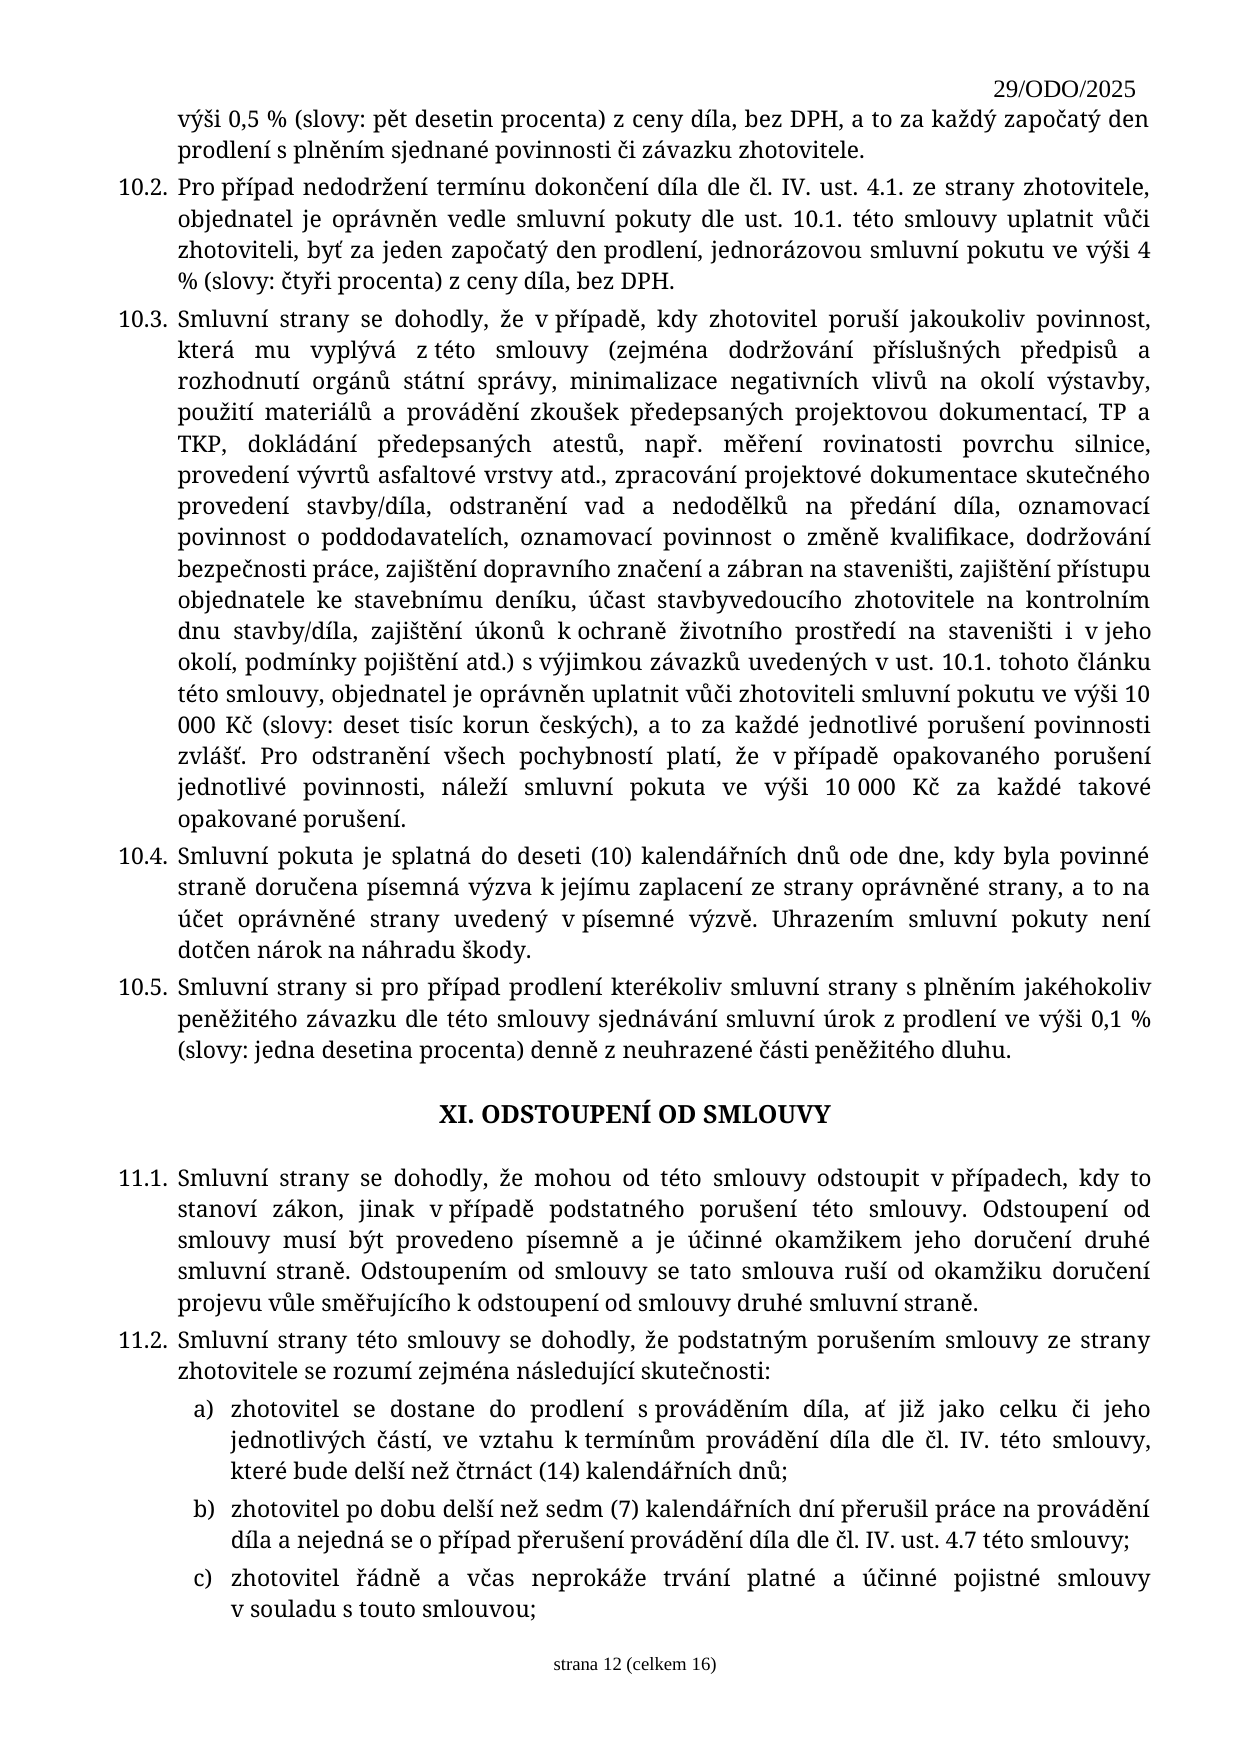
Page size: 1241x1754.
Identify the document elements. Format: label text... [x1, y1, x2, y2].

list Smluvní strany se dohodly, že v případě, kdy zhotovitel poruší jakoukoliv povinnost, která mu vyplývá z této smlouvy (zejména dodržování příslušných předpisů a rozhodnutí orgánů státní správy, minimalizace negativních vlivů na okolí výstavby, použití materiálů a provádění zkoušek předepsaných projektovou dokumentací, TP a TKP, dokládání předepsaných atestů, např. měření rovinatosti povrchu silnice, provedení vývrtů asfaltové vrstvy atd., zpracování projektové dokumentace skutečného provedení stavby/díla, odstranění vad a nedodělků na předání díla, oznamovací povinnost o poddodavatelích, oznamovací povinnost o změně kvalifikace, dodržování bezpečnosti práce, zajištění dopravního značení a zábran na staveništi, zajištění přístupu objednatele ke stavebnímu deníku, účast stavbyvedoucího zhotovitele na kontrolním dnu stavby/díla, zajištění úkonů k ochraně životního prostředí na staveništi i v jeho okolí, podmínky pojištění atd.) s výjimkou závazků uvedených v ust. 10.1. tohoto článku této smlouvy, objednatel je oprávněn uplatnit vůči zhotoviteli smluvní pokutu ve výši 10 000 Kč (slovy: deset tisíc korun českých), a to za každé jednotlivé porušení povinnosti zvlášť. Pro odstranění všech pochybností platí, že v případě opakovaného porušení jednotlivé povinnosti, náleží smluvní pokuta ve výši 10 000 Kč za každé takové opakované porušení. [118, 302, 1152, 834]
list Pro případ nedodržení termínu dokončení díla dle čl. IV. ust. 4.1. ze strany zhotovitele, objednatel je oprávněn vedle smluvní pokuty dle ust. 10.1. této smlouvy uplatnit vůči zhotoviteli, byť za jeden započatý den prodlení, jednorázovou smluvní pokutu ve výši 4 % (slovy: čtyři procenta) z ceny díla, bez DPH. [118, 171, 1152, 296]
list zhotovitel řádně a včas neprokáže trvání platné a účinné pojistné smlouvy v souladu s touto smlouvou; [193, 1562, 1152, 1624]
list Smluvní strany si pro případ prodlení kterékoliv smluvní strany s plněním jakéhokoliv peněžitého závazku dle této smlouvy sjednávání smluvní úrok z prodlení ve výši 0,1 % (slovy: jedna desetina procenta) denně z neuhrazené části peněžitého dluhu. [118, 971, 1152, 1065]
list Smluvní pokuta je splatná do deseti (10) kalendářních dnů ode dne, kdy byla povinné straně doručena písemná výzva k jejímu zaplacení ze strany oprávněné strany, a to na účet oprávněné strany uvedený v písemné výzvě. Uhrazením smluvní pokuty není dotčen nárok na náhradu škody. [118, 840, 1152, 965]
list Smluvní strany této smlouvy se dohodly, že podstatným porušením smlouvy ze strany zhotovitele se rozumí zejména následující skutečnosti: [118, 1324, 1152, 1387]
list zhotovitel po dobu delší než sedm (7) kalendářních dní přerušil práce na provádění díla a nejedná se o případ přerušení provádění díla dle čl. IV. ust. 4.7 této smlouvy; [193, 1493, 1152, 1555]
subtitle XI. ODSTOUPENÍ OD SMLOUVY [118, 1096, 1152, 1130]
list Smluvní strany se dohodly, že mohou od této smlouvy odstoupit v případech, kdy to stanoví zákon, jinak v případě podstatného porušení této smlouvy. Odstoupení od smlouvy musí být provedeno písemně a je účinné okamžikem jeho doručení druhé smluvní straně. Odstoupením od smlouvy se tato smlouva ruší od okamžiku doručení projevu vůle směřujícího k odstoupení od smlouvy druhé smluvní straně. [118, 1162, 1152, 1318]
list zhotovitel se dostane do prodlení s prováděním díla, ať již jako celku či jeho jednotlivých částí, ve vztahu k termínům provádění díla dle čl. IV. této smlouvy, které bude delší než čtrnáct (14) kalendářních dnů; [193, 1393, 1152, 1487]
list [118, 102, 1152, 165]
